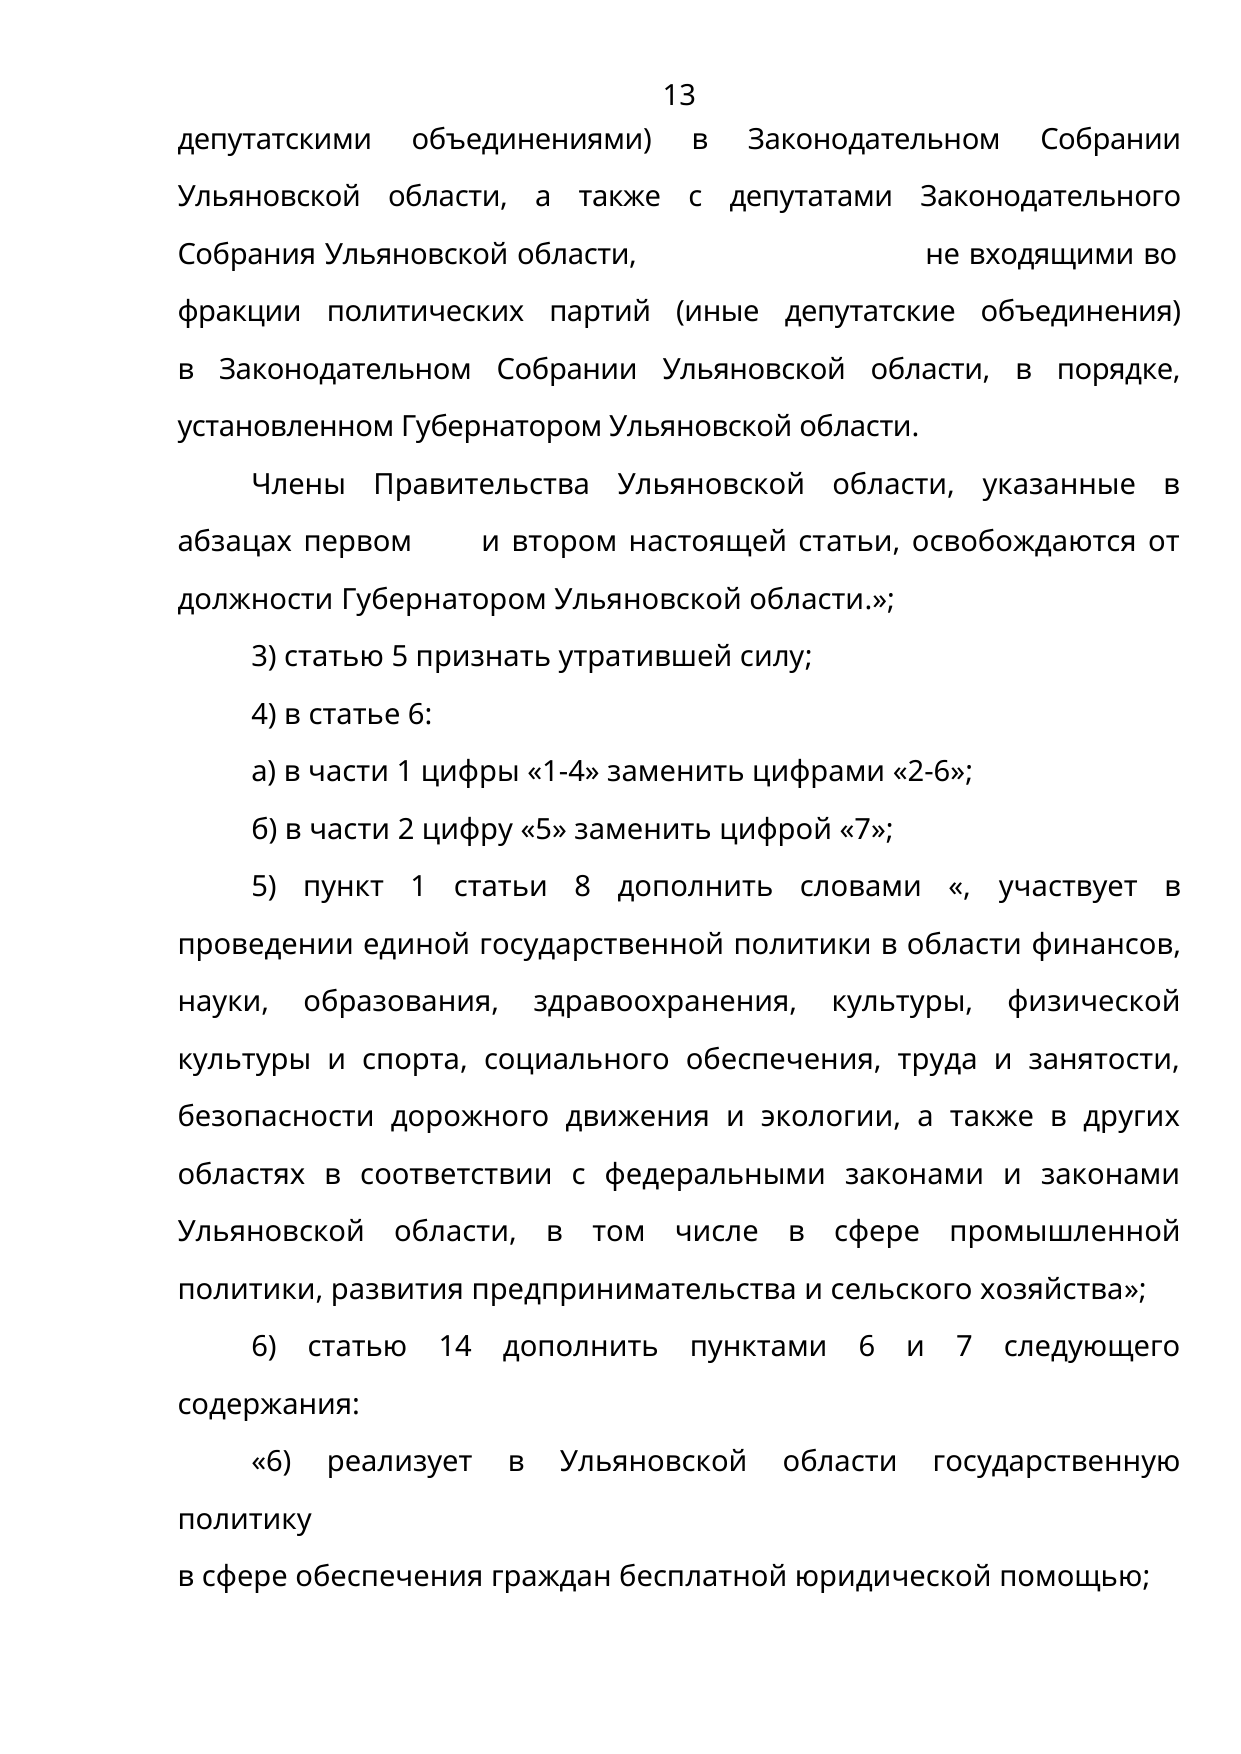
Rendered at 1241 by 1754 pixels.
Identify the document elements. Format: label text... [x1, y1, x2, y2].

text 6) статью 14 дополнить пунктами 6 и 7 следующего содержания: [177, 1326, 1181, 1423]
text а) в части 1 цифры «1-4» заменить цифрами «2-6»; [177, 751, 1181, 790]
text Члены Правительства Ульяновской области, указанные в абзацах первом и втором настоящей статьи, освобождаются от должности Губернатором Ульяновской области.»; [177, 463, 1181, 618]
text б) в части 2 цифру «5» заменить цифрой «7»; [177, 808, 1181, 848]
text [177, 118, 1181, 445]
text 5) пункт 1 статьи 8 дополнить словами «, участвует в проведении единой государственной политики в области финансов, науки, образования, здравоохранения, культуры, физической культуры и спорта, социального обеспечения, труда и занятости, безопасности дорожного движения и экологии, а также в других областях в соответствии с федеральными законами и законами Ульяновской области, в том числе в сфере промышленной политики, развития предпринимательства и сельского хозяйства»; [177, 866, 1181, 1308]
text 3) статью 5 признать утратившей силу; [177, 636, 1181, 675]
text «6) реализует в Ульяновской области государственную политику в сфере обеспечения граждан бесплатной юридической помощью; [177, 1441, 1181, 1595]
text 4) в статье 6: [177, 693, 1181, 733]
